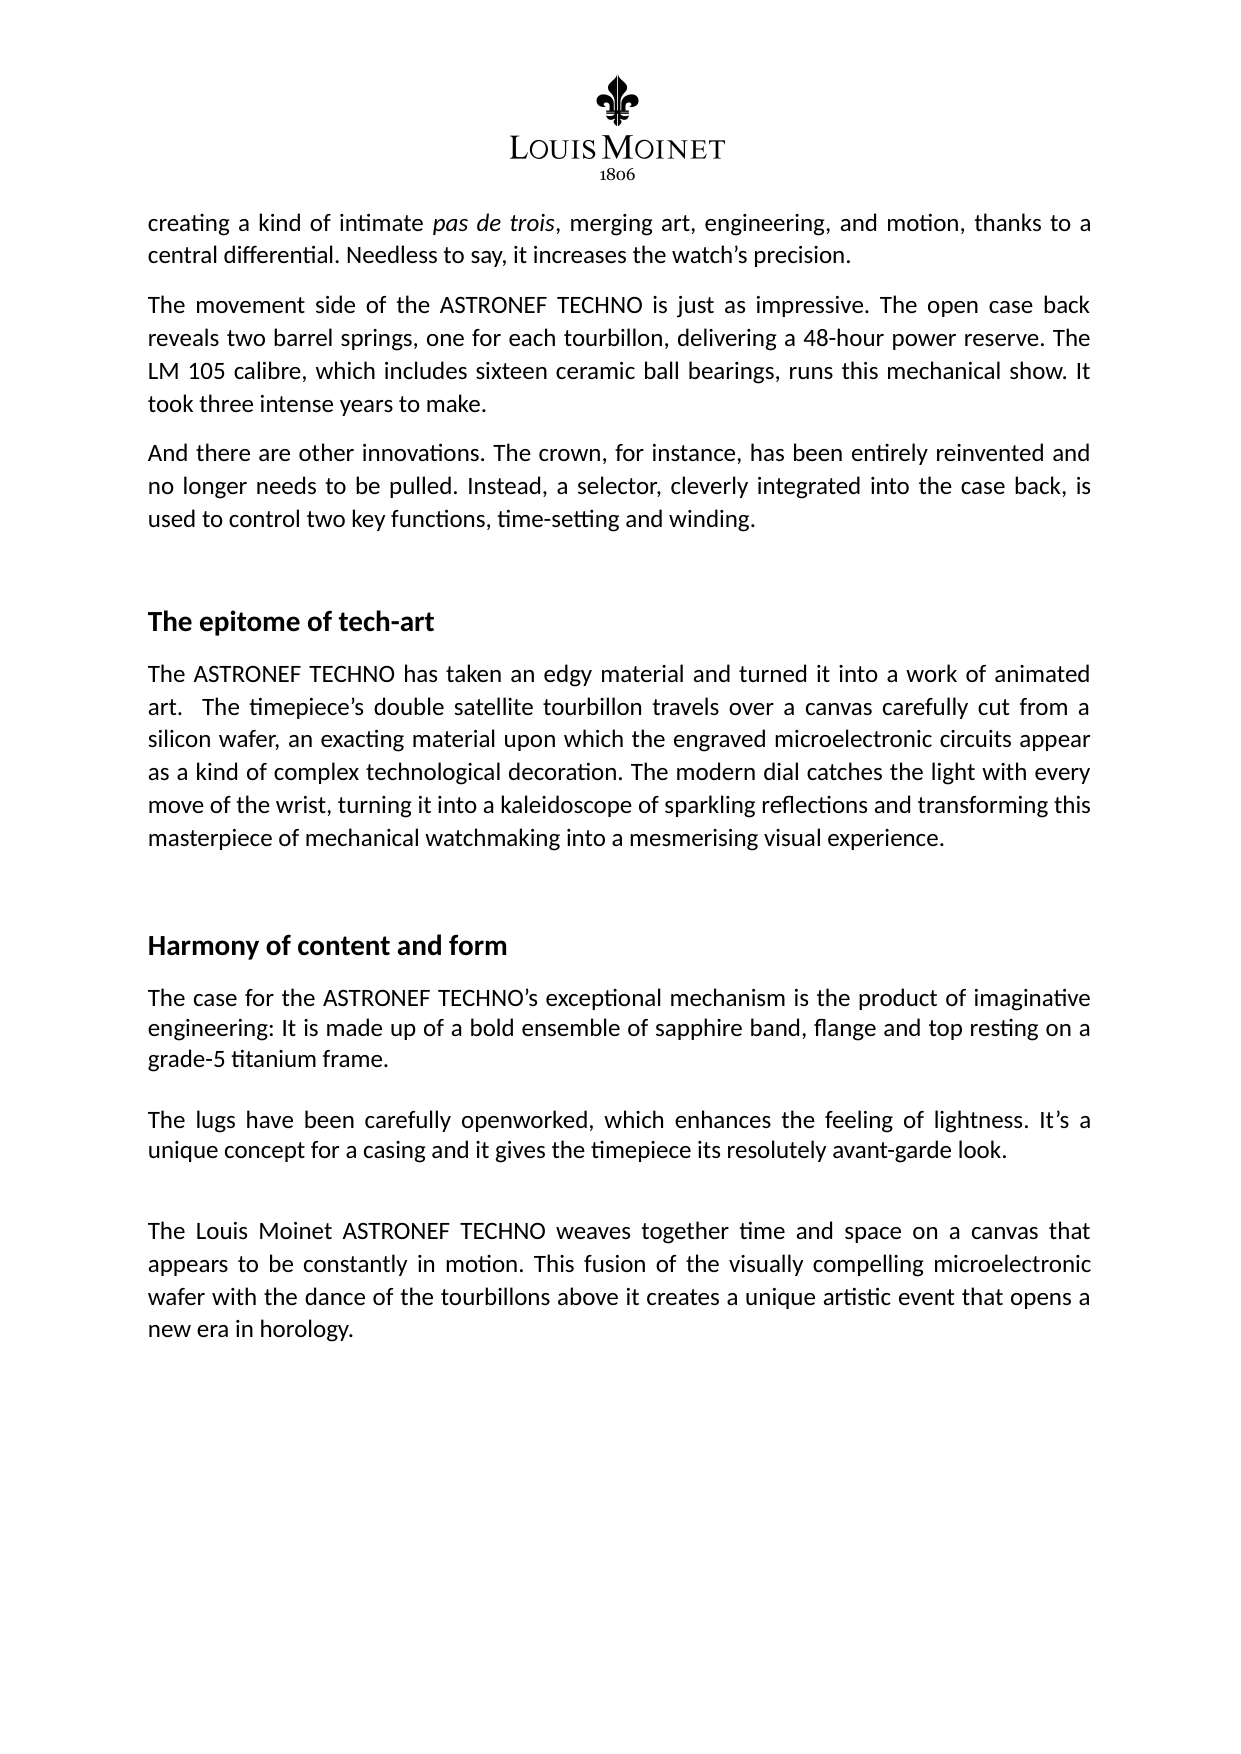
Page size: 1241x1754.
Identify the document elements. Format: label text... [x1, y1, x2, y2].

text And there are other innovations. The crown, for instance, has been entirely reinvented and no longer needs to be pulled. Instead, a selector, cleverly integrated into the case back, is used to control two key functions, time-setting and winding. [148, 438, 1092, 534]
picture [509, 73, 725, 181]
text Harmony of content and form [148, 927, 1092, 963]
text The movement side of the ASTRONEF TECHNO is just as impressive. The open case back reveals two barrel springs, one for each tourbillon, delivering a 48-hour power reserve. The LM 105 calibre, which includes sixteen ceramic ball bearings, runs this mechanical show. It took three intense years to make. [148, 289, 1092, 418]
text The lugs have been carefully openworked, which enhances the feeling of lightness. It’s a unique concept for a casing and it gives the timepiece its resolutely avant-garde look. [148, 1104, 1092, 1165]
text The case for the ASTRONEF TECHNO’s exceptional mechanism is the product of imaginative engineering: It is made up of a bold ensemble of sapphire band, flange and top resting on a grade-5 titanium frame. [148, 982, 1092, 1074]
text The ASTRONEF TECHNO has taken an edgy material and turned it into a work of animated art. The timepiece’s double satellite tourbillon travels over a canvas carefully cut from a silicon wafer, an exacting material upon which the engraved microelectronic circuits appear as a kind of complex technological decoration. The modern dial catches the light with every move of the wrist, turning it into a kaleidoscope of sparkling reflections and transforming this masterpiece of mechanical watchmaking into a mesmerising visual experience. [148, 658, 1092, 853]
text The Louis Moinet ASTRONEF TECHNO weaves together time and space on a canvas that appears to be constantly in motion. This fusion of the visually compelling microelectronic wafer with the dance of the tourbillons above it creates a unique artistic event that opens a new era in horology. [148, 1215, 1092, 1344]
text The epitome of tech-art [148, 603, 1092, 638]
